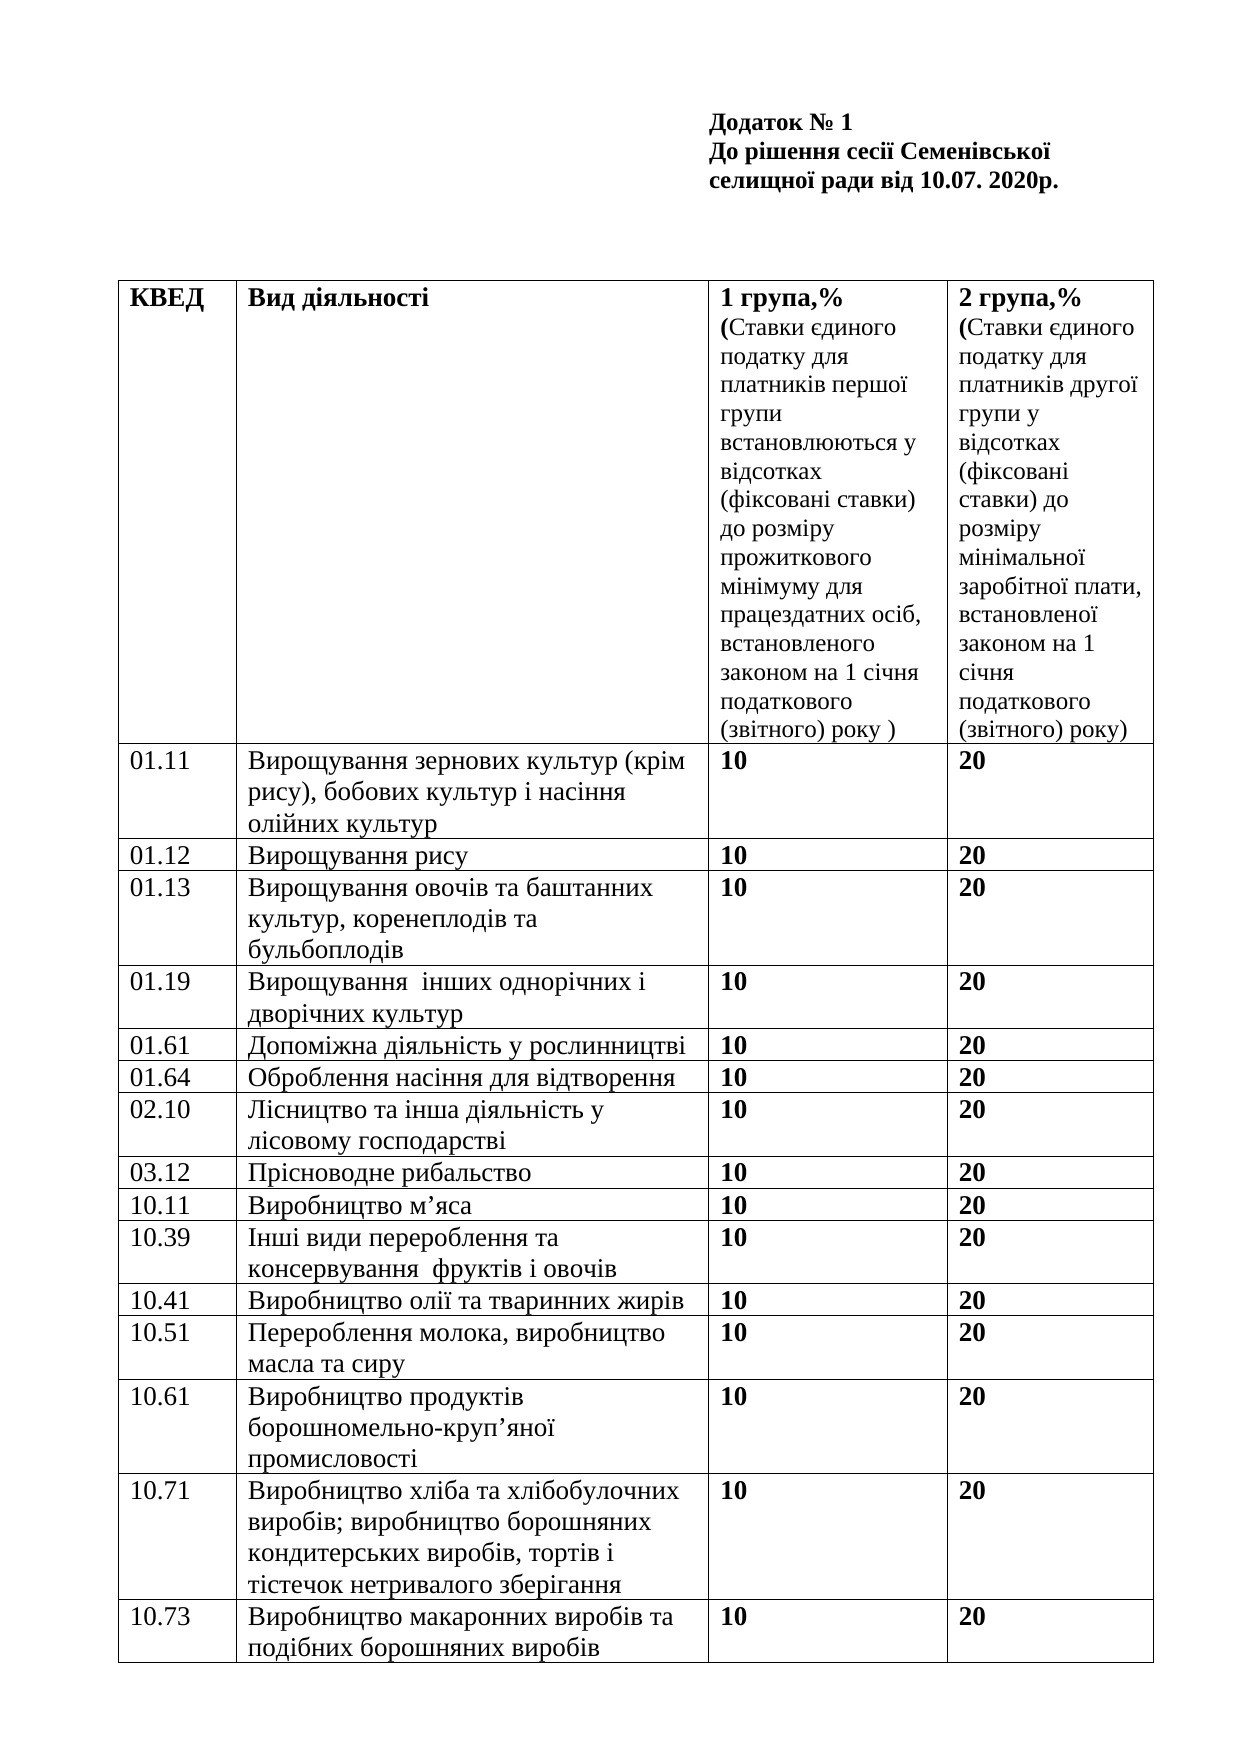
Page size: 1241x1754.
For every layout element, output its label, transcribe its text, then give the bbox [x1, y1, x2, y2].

table_cell Лісництво та інша діяльність у лісовому господарстві [237, 1093, 708, 1156]
table_cell 03.12 [119, 1157, 236, 1188]
table_cell 20 [948, 1316, 1153, 1379]
table_cell Оброблення насіння для відтворення [237, 1061, 708, 1092]
table_cell Вирощування рису [237, 839, 708, 870]
table_cell Вирощування інших однорічних і дворічних культур [237, 966, 708, 1028]
table_cell 10 [709, 1221, 947, 1283]
table_cell 10 [709, 1061, 947, 1092]
table_cell Виробництво продуктів борошномельно-круп’яної промисловості [237, 1380, 708, 1473]
table_header Вид діяльності [237, 281, 708, 743]
text До рішення сесії Семенівської селищної ради від 10.07. 2020р. [709, 136, 1152, 194]
table_cell Виробництво м’яса [237, 1189, 708, 1220]
table_cell 10 [709, 1189, 947, 1220]
table_header 2 група,% (Ставки єдиного податку для платників другої групи у відсотках (фіксовані ставки) до розміру мінімальної заробітної плати, встановленої законом на 1 січня податкового (звітного) року) [948, 281, 1153, 743]
table_cell 10.41 [119, 1284, 236, 1315]
table_cell 20 [948, 1157, 1153, 1188]
table_cell 20 [948, 966, 1153, 1028]
table_cell 10 [709, 1284, 947, 1315]
table_cell 20 [948, 871, 1153, 964]
text Додаток № 1 [709, 107, 1152, 136]
table_cell 10 [709, 1600, 947, 1662]
table_cell Вирощування овочів та баштанних культур, коренеплодів та бульбоплодів [237, 871, 708, 964]
table_cell 20 [948, 1061, 1153, 1092]
table_cell 10 [709, 1316, 947, 1379]
table_cell 10.51 [119, 1316, 236, 1379]
table_cell Інші види перероблення та консервування фруктів і овочів [237, 1221, 708, 1283]
table_cell 10.61 [119, 1380, 236, 1473]
table_cell 10 [709, 744, 947, 838]
table_cell 20 [948, 1380, 1153, 1473]
table_header КВЕД [119, 281, 236, 743]
table_cell 10.71 [119, 1474, 236, 1599]
table_cell 20 [948, 1600, 1153, 1662]
table_cell Перероблення молока, виробництво масла та сиру [237, 1316, 708, 1379]
table_cell Прісноводне рибальство [237, 1157, 708, 1188]
table_cell 10 [709, 1474, 947, 1599]
table_cell 01.11 [119, 744, 236, 838]
table_cell 10 [709, 1093, 947, 1156]
table_cell Виробництво олії та тваринних жирів [237, 1284, 708, 1315]
table_cell 01.64 [119, 1061, 236, 1092]
table_cell 20 [948, 1221, 1153, 1283]
table_cell 10 [709, 839, 947, 870]
table_cell Виробництво макаронних виробів та подібних борошняних виробів [237, 1600, 708, 1662]
table_cell 20 [948, 1284, 1153, 1315]
table_cell 20 [948, 1093, 1153, 1156]
table_cell 01.12 [119, 839, 236, 870]
table_cell 10 [709, 966, 947, 1028]
table_cell 10 [709, 1029, 947, 1060]
table_cell 10 [709, 871, 947, 964]
table_cell 01.61 [119, 1029, 236, 1060]
table_cell 01.19 [119, 966, 236, 1028]
table_cell 20 [948, 1189, 1153, 1220]
table_cell 20 [948, 1474, 1153, 1599]
table_cell 20 [948, 839, 1153, 870]
table_cell 02.10 [119, 1093, 236, 1156]
table_cell 20 [948, 744, 1153, 838]
table_cell Вирощування зернових культур (крім рису), бобових культур і насіння олійних культур [237, 744, 708, 838]
table_cell 20 [948, 1029, 1153, 1060]
table_cell 10 [709, 1380, 947, 1473]
table_cell Виробництво хліба та хлібобулочних виробів; виробництво борошняних кондитерських виробів, тортів і тістечок нетривалого зберігання [237, 1474, 708, 1599]
table_cell Допоміжна діяльність у рослинництві [237, 1029, 708, 1060]
table_cell 10.73 [119, 1600, 236, 1662]
table_cell 10.11 [119, 1189, 236, 1220]
table_cell 10.39 [119, 1221, 236, 1283]
table_header 1 група,% (Ставки єдиного податку для платників першої групи встановлюються у відсотках (фіксовані ставки) до розміру прожиткового мінімуму для працездатних осіб, встановленого законом на 1 січня податкового (звітного) року ) [709, 281, 947, 743]
table_cell 01.13 [119, 871, 236, 964]
table_cell 10 [709, 1157, 947, 1188]
